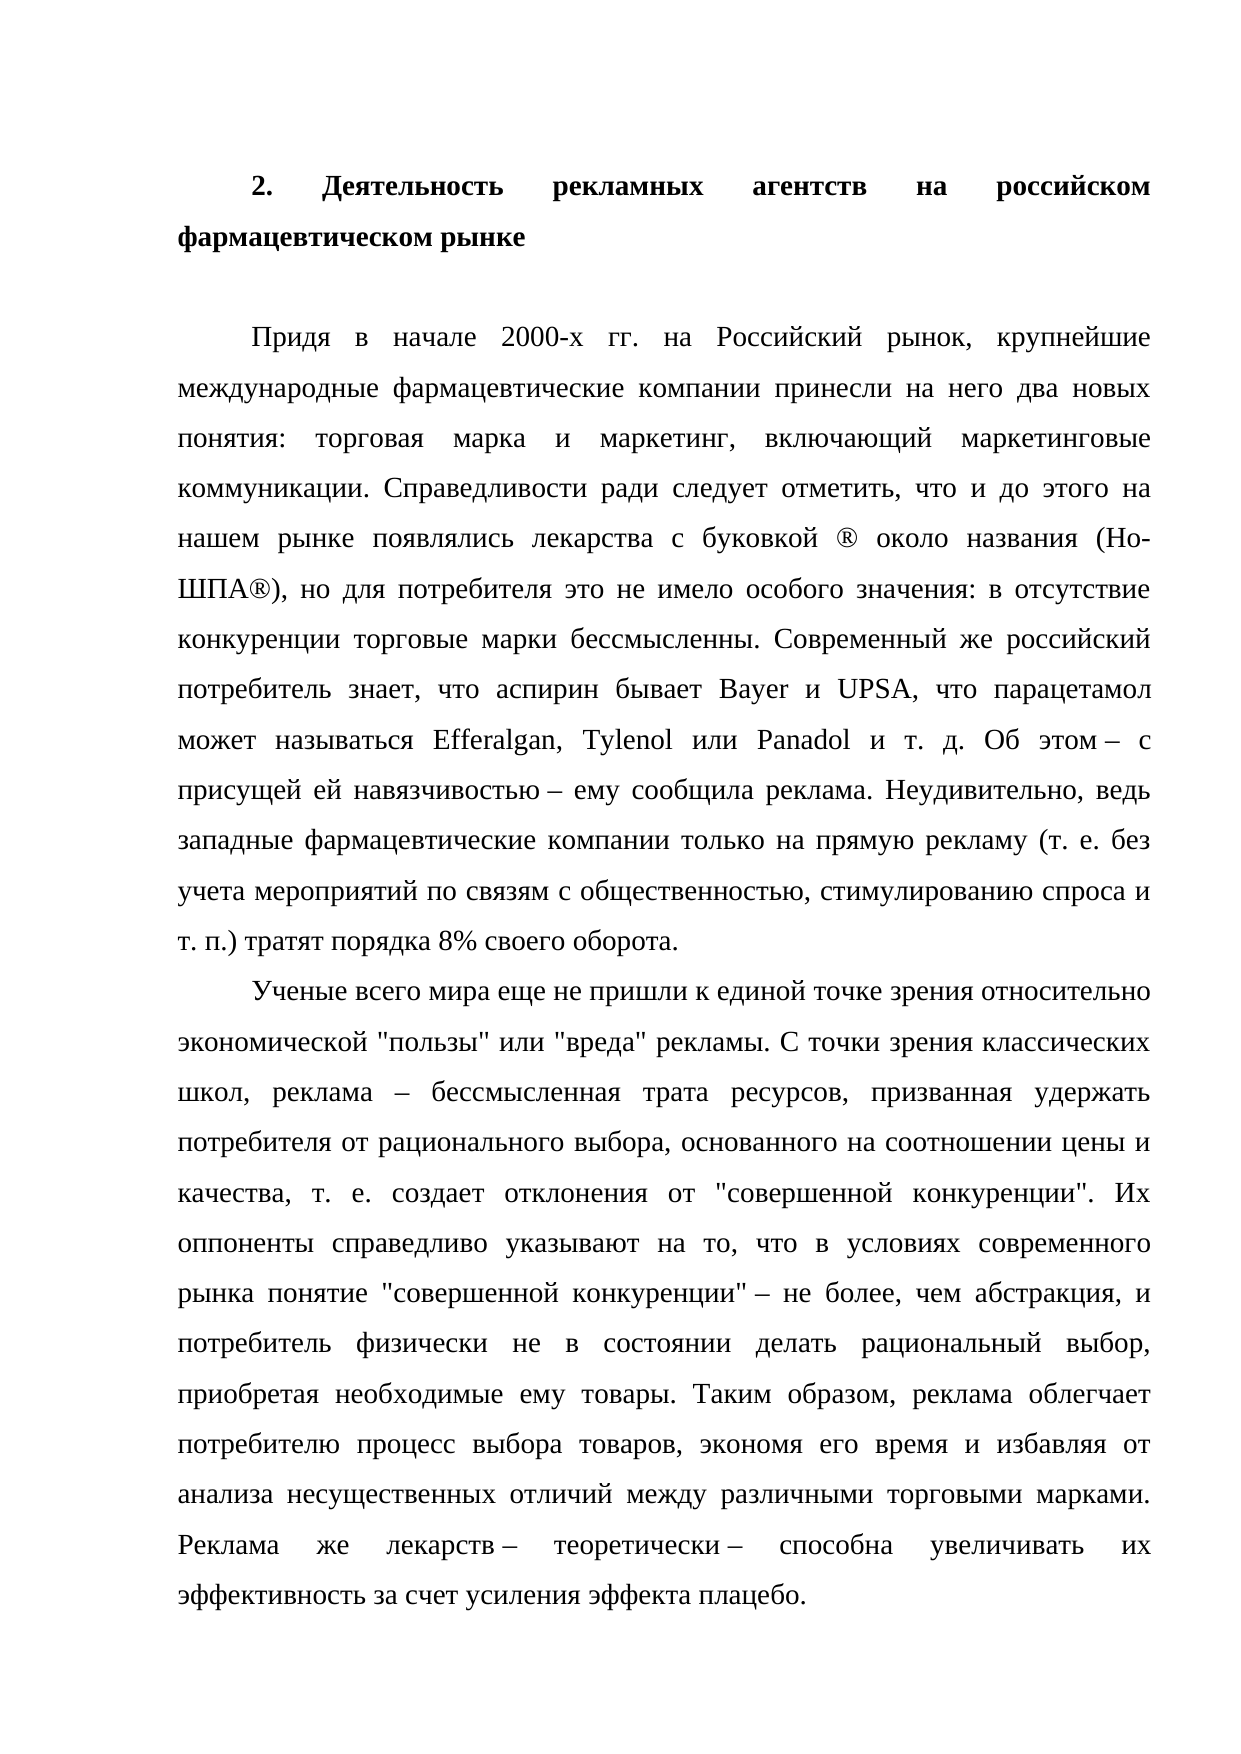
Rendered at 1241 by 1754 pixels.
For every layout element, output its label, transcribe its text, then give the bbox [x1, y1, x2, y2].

list Ученые всего мира еще не пришли к единой точке зрения относительно экономической "пользы" или "вреда" рекламы. С точки зрения классических школ, реклама – бессмысленная трата ресурсов, призванная удержать потребителя от рационального выбора, основанного на соотношении цены и качества, т. е. создает отклонения от "совершенной конкуренции". Их оппоненты справедливо указывают на то, что в условиях современного рынка понятие "совершенной конкуренции" – не более, чем абстракция, и потребитель физически не в состоянии делать рациональный выбор, приобретая необходимые ему товары. Таким образом, реклама облегчает потребителю процесс выбора товаров, экономя его время и избавляя от анализа несущественных отличий между различными торговыми марками. Реклама же лекарств – теоретически – способна увеличивать их эффективность за счет усиления эффекта плацебо. [177, 973, 1152, 1611]
list Придя в начале 2000-х гг. на Российский рынок, крупнейшие международные фармацевтические компании принесли на него два новых понятия: торговая марка и маркетинг, включающий маркетинговые коммуникации. Справедливости ради следует отметить, что и до этого на нашем рынке появлялись лекарства с буковкой ® около названия (Но-ШПА®), но для потребителя это не имело особого значения: в отсутствие конкуренции торговые марки бессмысленны. Современный же российский потребитель знает, что аспирин бывает Bayer и UPSA, что парацетамол может называться Efferalgan, Tylenol или Panadol и т. д. Об этом – с присущей ей навязчивостью – ему сообщила реклама. Неудивительно, ведь западные фармацевтические компании только на прямую рекламу (т. е. без учета мероприятий по связям с общественностью, стимулированию спроса и т. п.) тратят порядка 8% своего оборота. [177, 319, 1152, 957]
subtitle 2. Деятельность рекламных агентств на российском фармацевтическом рынке [177, 168, 1152, 252]
